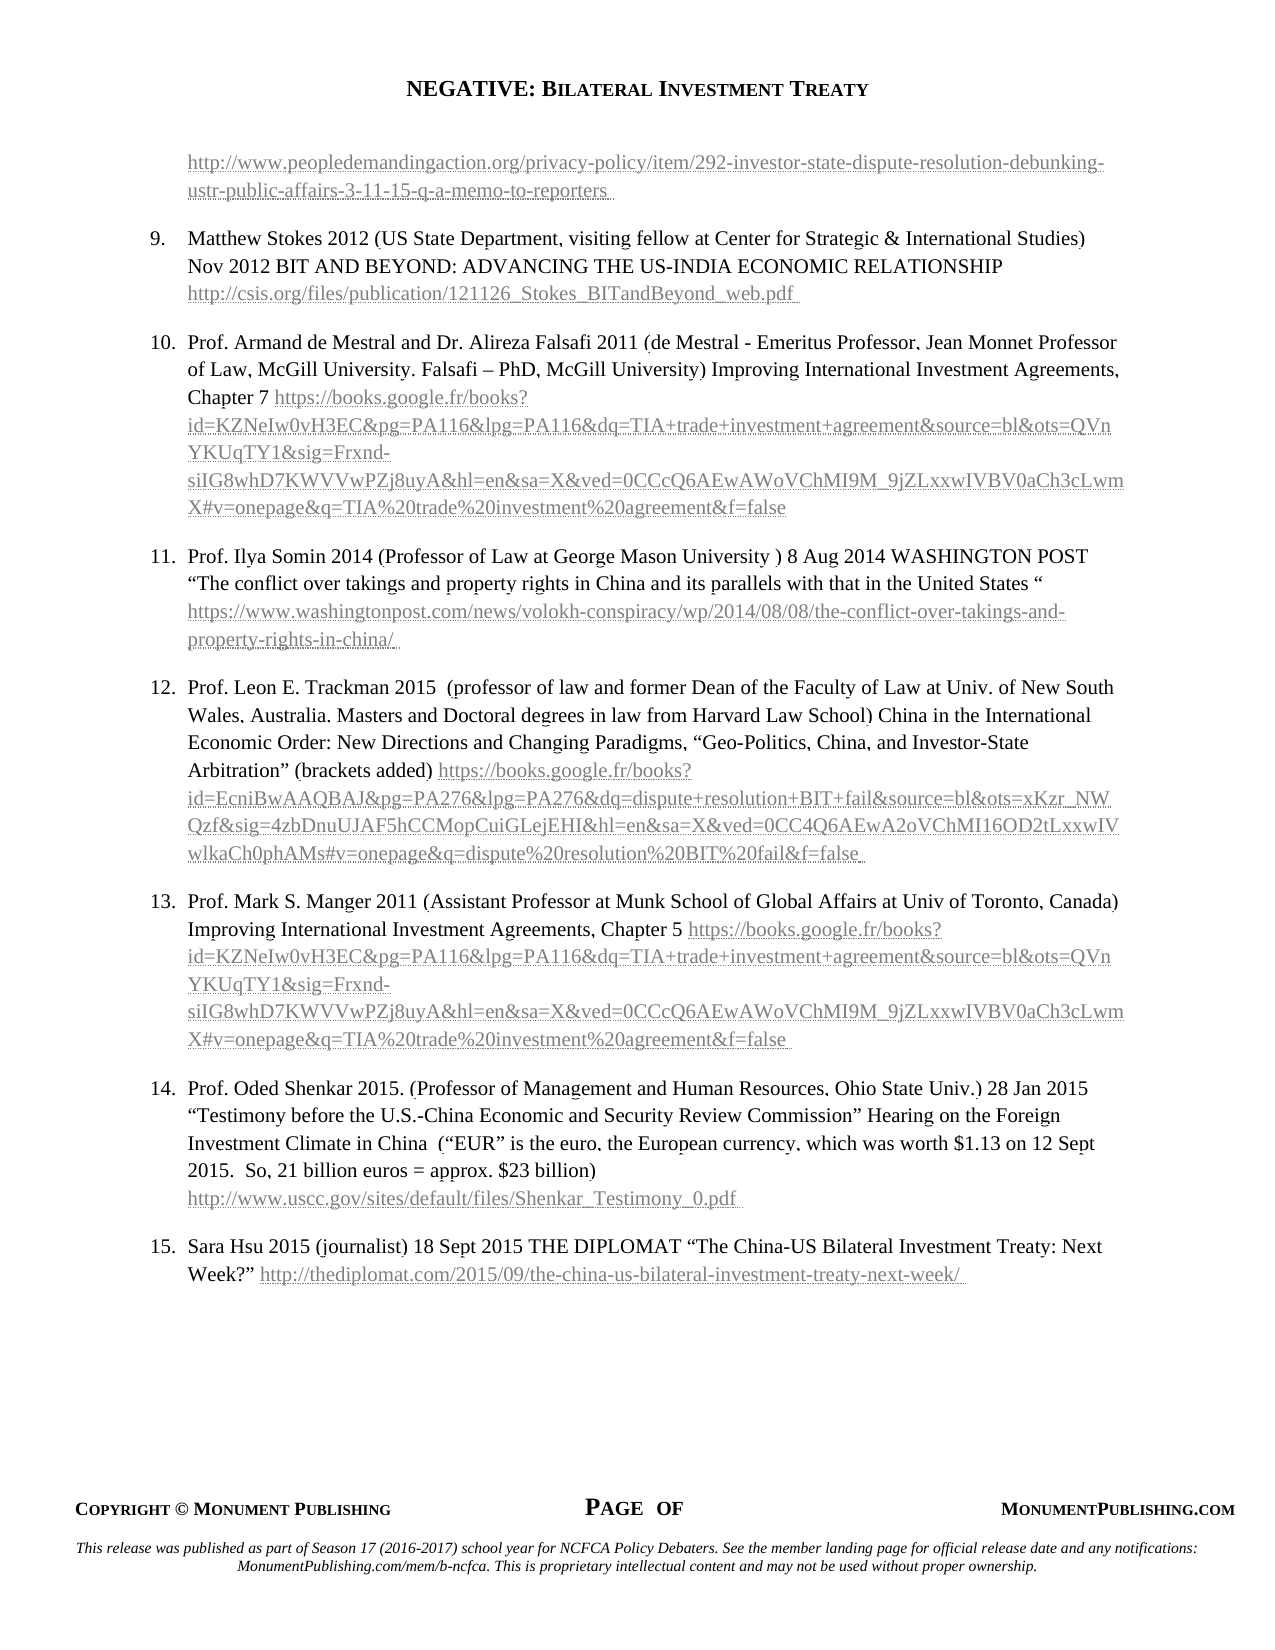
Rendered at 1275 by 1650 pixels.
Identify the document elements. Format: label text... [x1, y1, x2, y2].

text Matthew Stokes 2012 (US State Department, visiting fellow at Center for Strategic & International Studies) Nov 2012 BIT AND BEYOND: ADVANCING THE US-INDIA ECONOMIC RELATIONSHIP http://csis.org/files/publication/121126_Stokes_BITandBeyond_web.pdf [150, 226, 1125, 305]
text Sara Hsu 2015 (journalist) 18 Sept 2015 THE DIPLOMAT “The China-US Bilateral Investment Treaty: Next Week?” http://thediplomat.com/2015/09/the-china-us-bilateral-investment-treaty-next-week/ [150, 1234, 1125, 1286]
text Prof. Armand de Mestral and Dr. Alireza Falsafi 2011 (de Mestral - Emeritus Professor, Jean Monnet Professor of Law, McGill University. Falsafi – PhD, McGill University) Improving International Investment Agreements, Chapter 7 https://books.google.fr/books?id=KZNeIw0vH3EC&pg=PA116&lpg=PA116&dq=TIA+trade+investment+agreement&source=bl&ots=QVnYKUqTY1&sig=Frxnd-siIG8whD7KWVVwPZj8uyA&hl=en&sa=X&ved=0CCcQ6AEwAWoVChMI9M_9jZLxxwIVBV0aCh3cLwmX#v=onepage&q=TIA%20trade%20investment%20agreement&f=false [150, 330, 1125, 519]
text Prof. Leon E. Trackman 2015 (professor of law and former Dean of the Faculty of Law at Univ. of New South Wales, Australia. Masters and Doctoral degrees in law from Harvard Law School) China in the International Economic Order: New Directions and Changing Paradigms, “Geo-Politics, China, and Investor-State Arbitration” (brackets added) https://books.google.fr/books?id=EcniBwAAQBAJ&pg=PA276&lpg=PA276&dq=dispute+resolution+BIT+fail&source=bl&ots=xKzr_NWQzf&sig=4zbDnuUJAF5hCCMopCuiGLejEHI&hl=en&sa=X&ved=0CC4Q6AEwA2oVChMI16OD2tLxxwIVwlkaCh0phAMs#v=onepage&q=dispute%20resolution%20BIT%20fail&f=false [150, 675, 1125, 865]
text Prof. Mark S. Manger 2011 (Assistant Professor at Munk School of Global Affairs at Univ of Toronto, Canada) Improving International Investment Agreements, Chapter 5 https://books.google.fr/books?id=KZNeIw0vH3EC&pg=PA116&lpg=PA116&dq=TIA+trade+investment+agreement&source=bl&ots=QVnYKUqTY1&sig=Frxnd-siIG8whD7KWVVwPZj8uyA&hl=en&sa=X&ved=0CCcQ6AEwAWoVChMI9M_9jZLxxwIVBV0aCh3cLwmX#v=onepage&q=TIA%20trade%20investment%20agreement&f=false [150, 889, 1125, 1051]
text Prof. Oded Shenkar 2015. (Professor of Management and Human Resources, Ohio State Univ.) 28 Jan 2015 “Testimony before the U.S.-China Economic and Security Review Commission” Hearing on the Foreign Investment Climate in China (“EUR” is the euro, the European currency, which was worth $1.13 on 12 Sept 2015. So, 21 billion euros = approx. $23 billion) http://www.uscc.gov/sites/default/files/Shenkar_Testimony_0.pdf [150, 1076, 1125, 1210]
text Prof. Ilya Somin 2014 (Professor of Law at George Mason University ) 8 Aug 2014 WASHINGTON POST “The conflict over takings and property rights in China and its parallels with that in the United States “ https://www.washingtonpost.com/news/volokh-conspiracy/wp/2014/08/08/the-conflict-over-takings-and-property-rights-in-china/ [150, 544, 1125, 651]
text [150, 150, 1125, 202]
